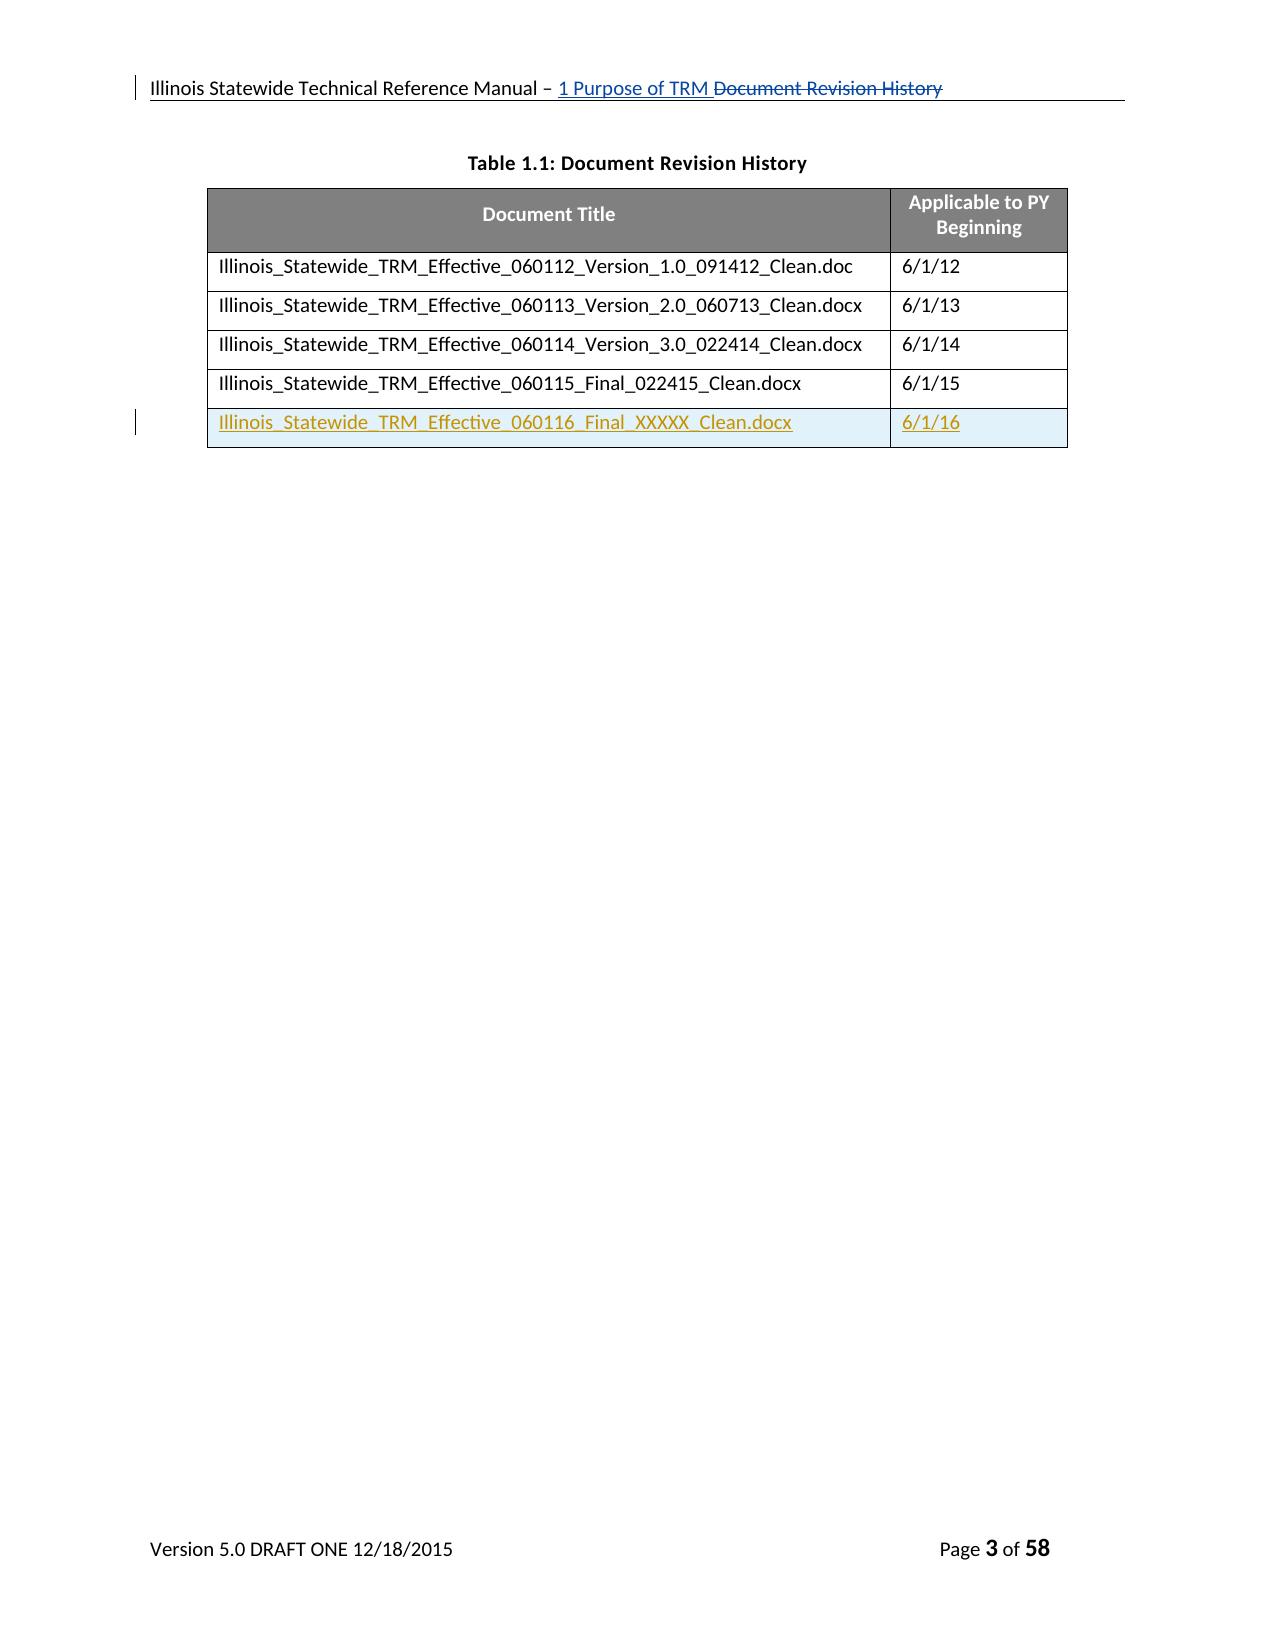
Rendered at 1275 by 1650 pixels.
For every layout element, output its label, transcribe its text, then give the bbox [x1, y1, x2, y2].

table_header Applicable to PY Beginning [891, 189, 1067, 252]
table_cell Illinois_Statewide_TRM_Effective_060114_Version_3.0_022414_Clean.docx [208, 331, 890, 369]
table_cell 6/1/12 [891, 253, 1067, 291]
table_cell 6/1/15 [891, 370, 1067, 408]
table_header Document Title [208, 189, 890, 252]
text Table 1.1: Document Revision History [150, 150, 1125, 175]
table_cell 6/1/14 [891, 331, 1067, 369]
table_cell Illinois_Statewide_TRM_Effective_060112_Version_1.0_091412_Clean.doc [208, 253, 890, 291]
table_cell 6/1/13 [891, 292, 1067, 330]
table_cell Illinois_Statewide_TRM_Effective_060113_Version_2.0_060713_Clean.docx [208, 292, 890, 330]
table_cell Illinois_Statewide_TRM_Effective_060115_Final_022415_Clean.docx [208, 370, 890, 408]
